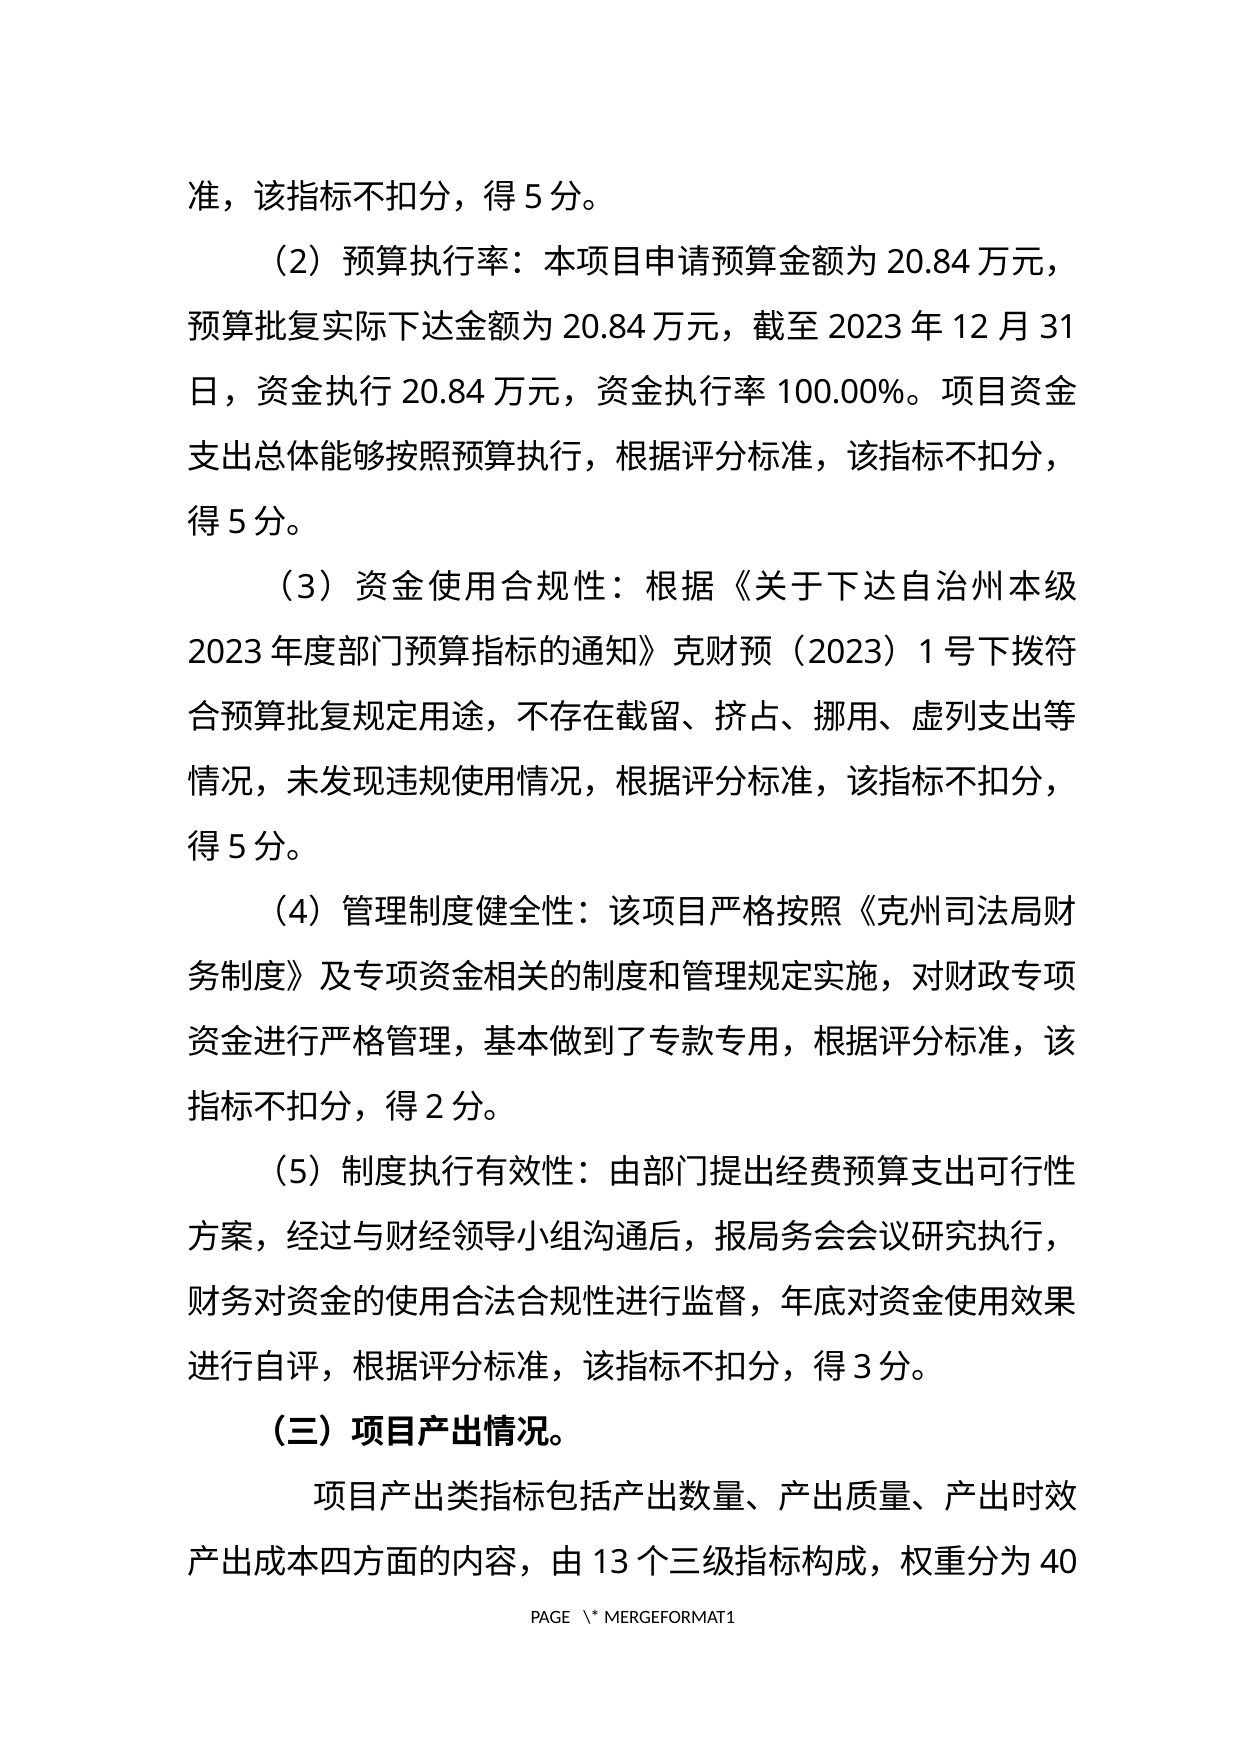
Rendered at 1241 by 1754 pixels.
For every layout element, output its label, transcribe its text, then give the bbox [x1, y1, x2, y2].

text （三）项目产出情况。 [187, 1397, 1078, 1462]
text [187, 162, 1078, 1397]
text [187, 1462, 1078, 1592]
